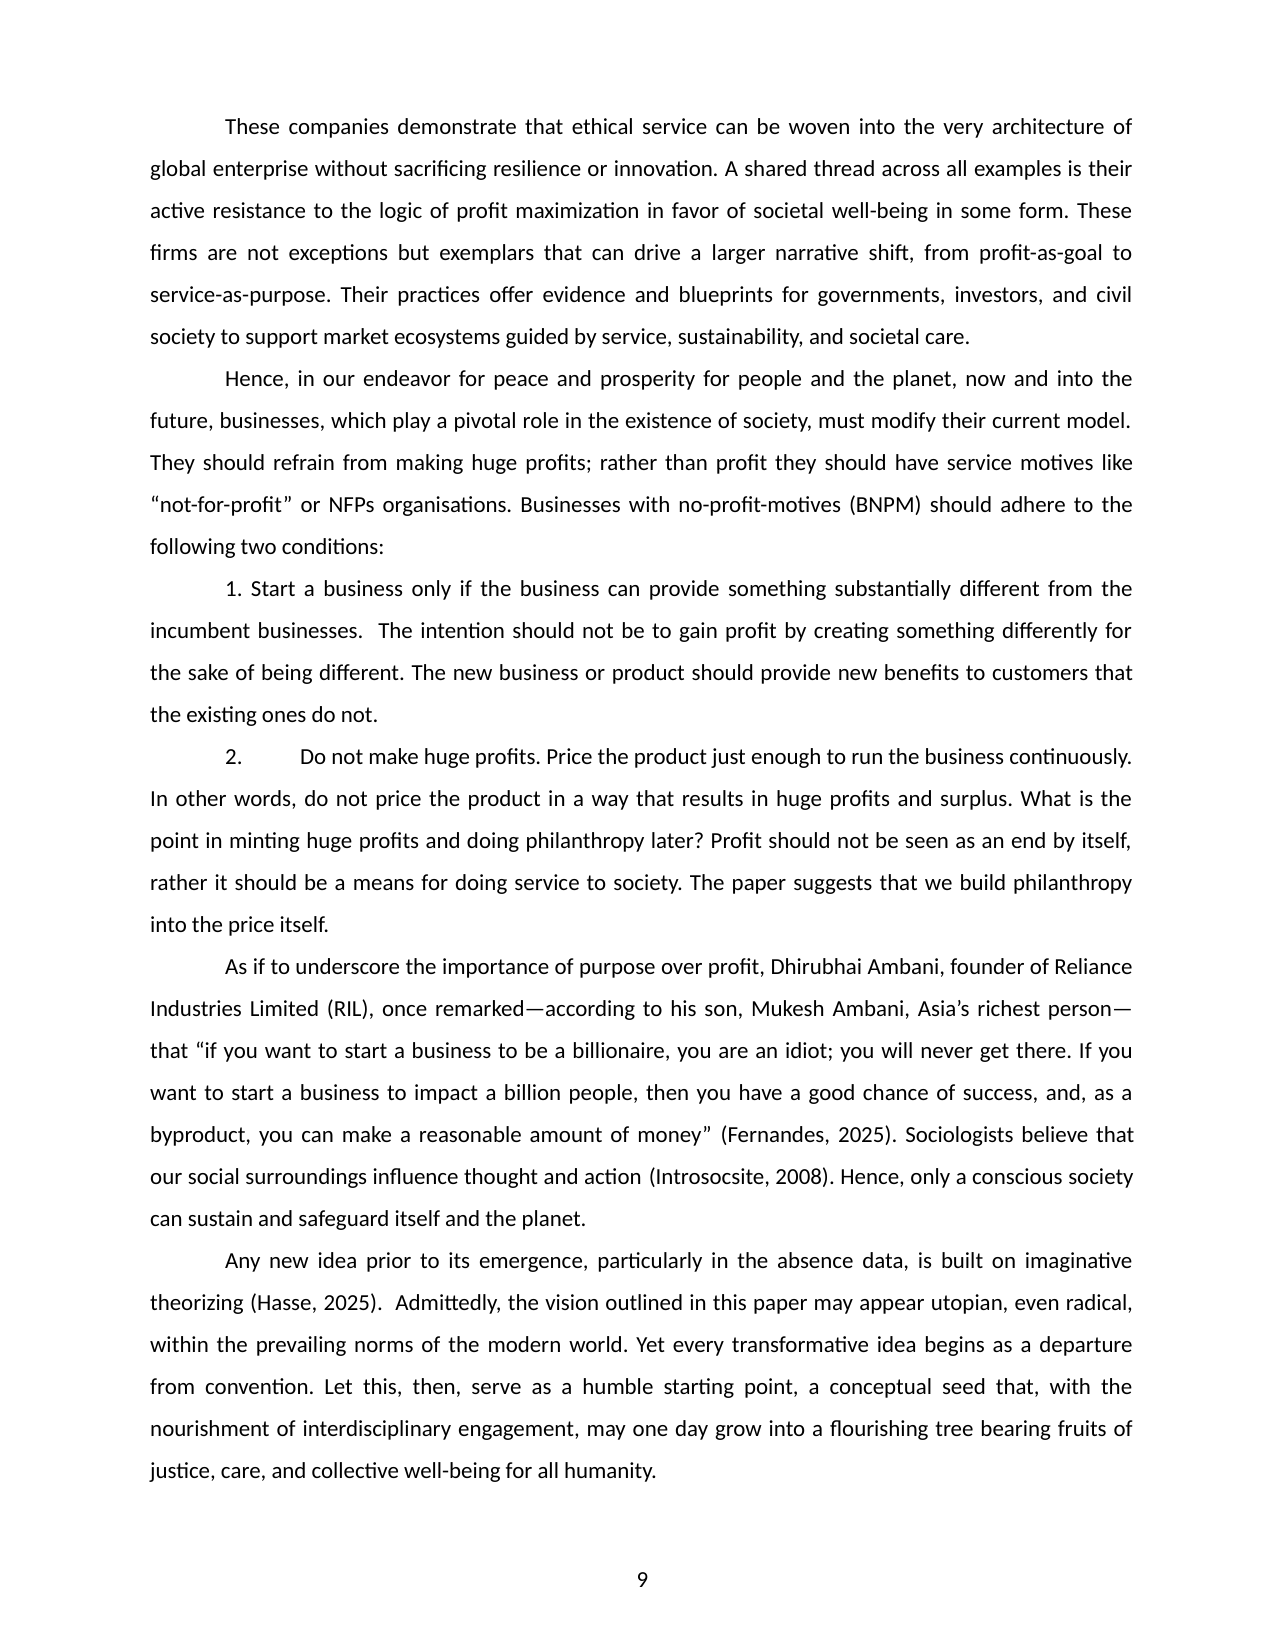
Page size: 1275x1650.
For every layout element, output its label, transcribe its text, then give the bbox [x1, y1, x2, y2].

text As if to underscore the importance of purpose over profit, Dhirubhai Ambani, founder of Reliance Industries Limited (RIL), once remarked—according to his son, Mukesh Ambani, Asia’s richest person—that “if you want to start a business to be a billionaire, you are an idiot; you will never get there. If you want to start a business to impact a billion people, then you have a good chance of success, and, as a byproduct, you can make a reasonable amount of money” (Fernandes, 2025). Sociologists believe that our social surroundings influence thought and action (Introsocsite, 2008). Hence, only a conscious society can sustain and safeguard itself and the planet. [150, 952, 1134, 1232]
text 1. Start a business only if the business can provide something substantially different from the incumbent businesses. The intention should not be to gain profit by creating something differently for the sake of being different. The new business or product should provide new benefits to customers that the existing ones do not. [150, 574, 1134, 728]
text Any new idea prior to its emergence, particularly in the absence data, is built on imaginative theorizing (Hasse, 2025). Admittedly, the vision outlined in this paper may appear utopian, even radical, within the prevailing norms of the modern world. Yet every transformative idea begins as a departure from convention. Let this, then, serve as a humble starting point, a conceptual seed that, with the nourishment of interdisciplinary engagement, may one day grow into a flourishing tree bearing fruits of justice, care, and collective well-being for all humanity. [150, 1246, 1134, 1484]
text 2. Do not make huge profits. Price the product just enough to run the business continuously. In other words, do not price the product in a way that results in huge profits and surplus. What is the point in minting huge profits and doing philanthropy later? Profit should not be seen as an end by itself, rather it should be a means for doing service to society. The paper suggests that we build philanthropy into the price itself. [150, 742, 1134, 938]
text Hence, in our endeavor for peace and prosperity for people and the planet, now and into the future, businesses, which play a pivotal role in the existence of society, must modify their current model. They should refrain from making huge profits; rather than profit they should have service motives like “not-for-profit” or NFPs organisations. Businesses with no-profit-motives (BNPM) should adhere to the following two conditions: [150, 364, 1134, 560]
text These companies demonstrate that ethical service can be woven into the very architecture of global enterprise without sacrificing resilience or innovation. A shared thread across all examples is their active resistance to the logic of profit maximization in favor of societal well-being in some form. These firms are not exceptions but exemplars that can drive a larger narrative shift, from profit-as-goal to service-as-purpose. Their practices offer evidence and blueprints for governments, investors, and civil society to support market ecosystems guided by service, sustainability, and societal care. [150, 112, 1134, 350]
